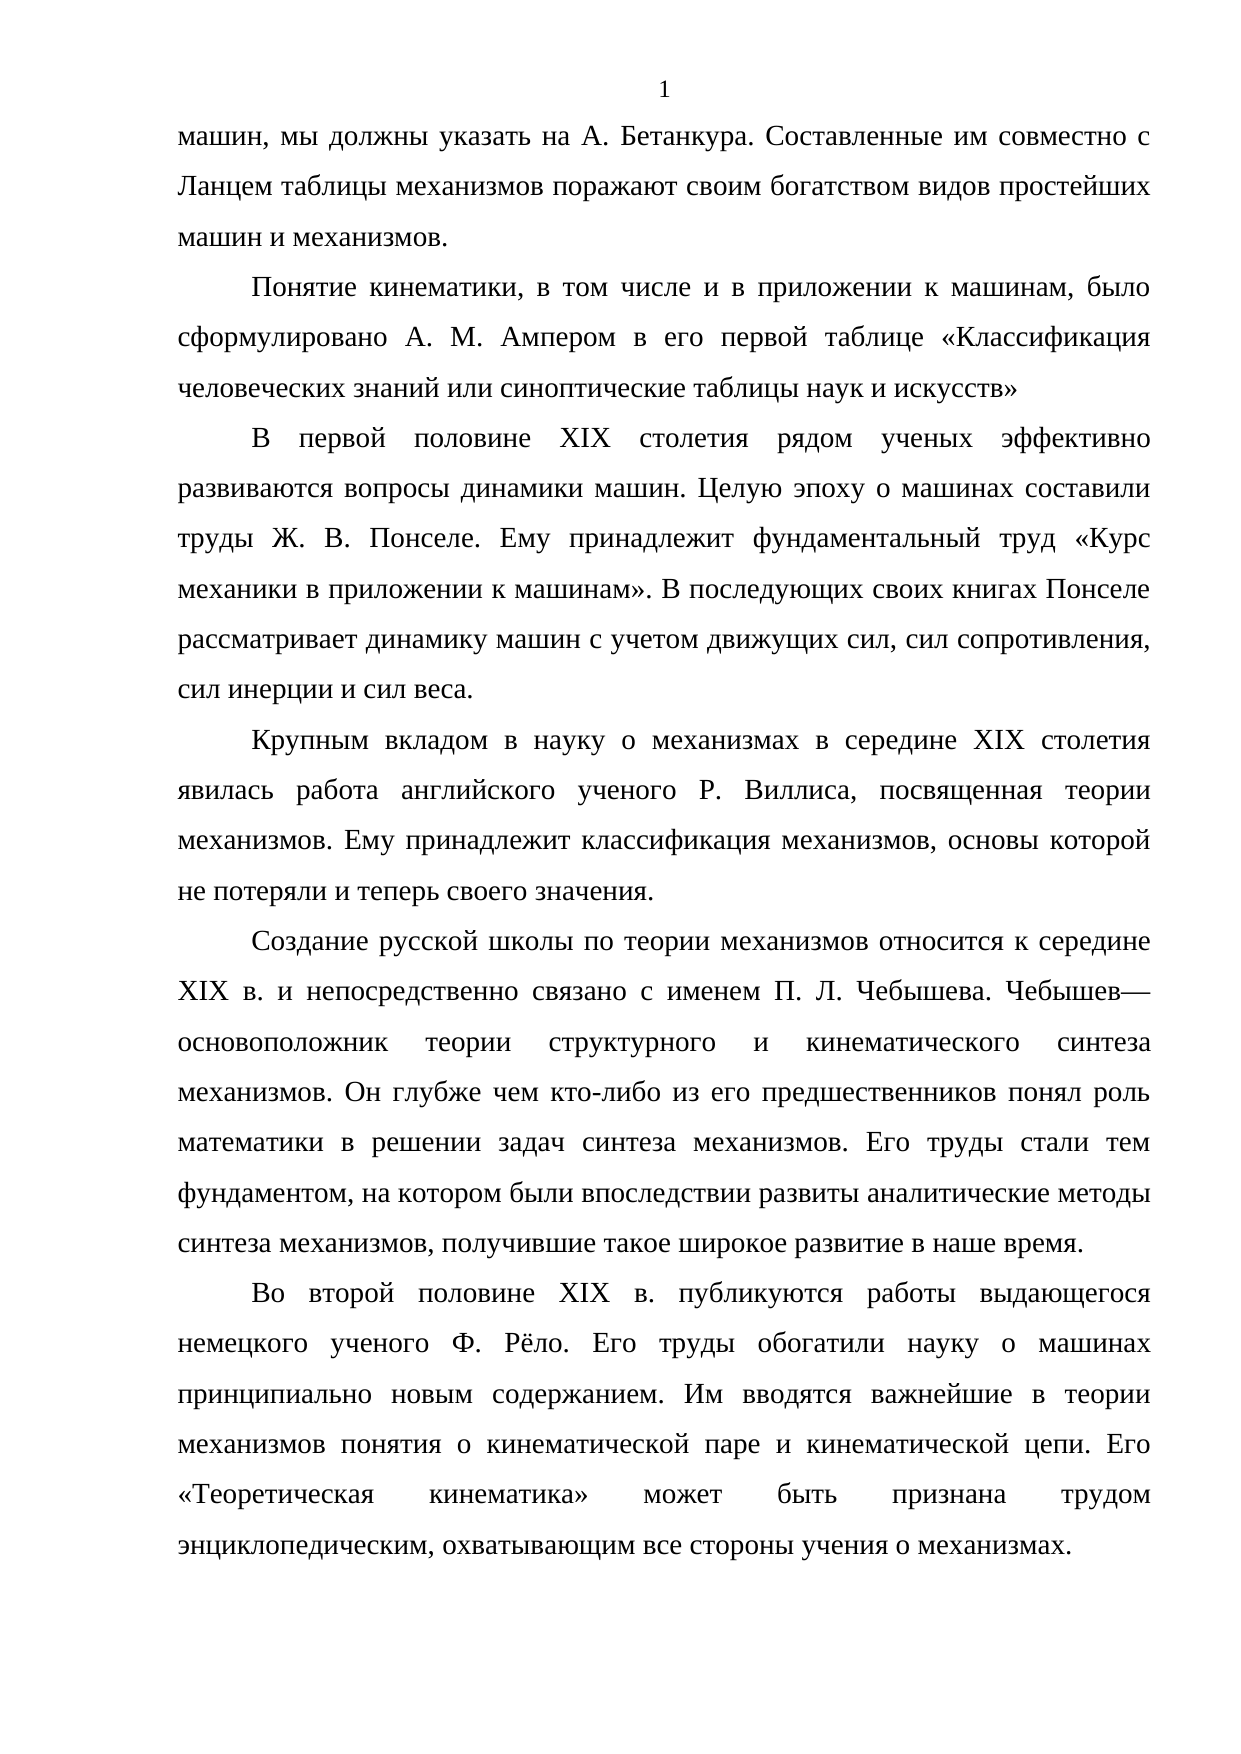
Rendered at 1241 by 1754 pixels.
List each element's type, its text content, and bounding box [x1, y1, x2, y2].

text В первой половине XIX столетия рядом ученых эффективно развиваются вопросы динамики машин. Целую эпоху о машинах составили труды Ж. В. Понселе. Ему принадлежит фундаментальный труд «Курс механики в приложении к машинам». В последующих своих книгах Понселе рассматривает динамику машин с учетом движущих сил, сил сопротивления, сил инерции и сил веса. [177, 420, 1152, 705]
text Крупным вкладом в науку о механизмах в середине XIX столетия явилась работа английского ученого Р. Виллиса, посвященная теории механизмов. Ему принадлежит классификация механизмов, основы которой не потеряли и теперь своего значения. [177, 722, 1152, 906]
text Во второй половине XIX в. публикуются работы выдающегося немецкого ученого Ф. Рёло. Его труды обогатили науку о машинах принципиально новым содержанием. Им вводятся важнейшие в теории механизмов понятия о кинематической паре и кинематической цепи. Его «Теоретическая кинематика» может быть признана трудом энциклопедическим, охватывающим все стороны учения о механизмах. [177, 1275, 1152, 1560]
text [177, 118, 1152, 252]
text Создание русской школы по теории механизмов относится к середине XIX в. и непосредственно связано с именем П. Л. Чебышева. Чебышев—основоположник теории структурного и кинематического синтеза механизмов. Он глубже чем кто-либо из его предшественников понял роль математики в решении задач синтеза механизмов. Его труды стали тем фундаментом, на котором были впоследствии развиты аналитические методы синтеза механизмов, получившие такое широкое развитие в наше время. [177, 923, 1152, 1258]
text Понятие кинематики, в том числе и в приложении к машинам, было сформулировано А. М. Ампером в его первой таблице «Классификация человеческих знаний или синоптические таблицы наук и искусств» [177, 269, 1152, 403]
